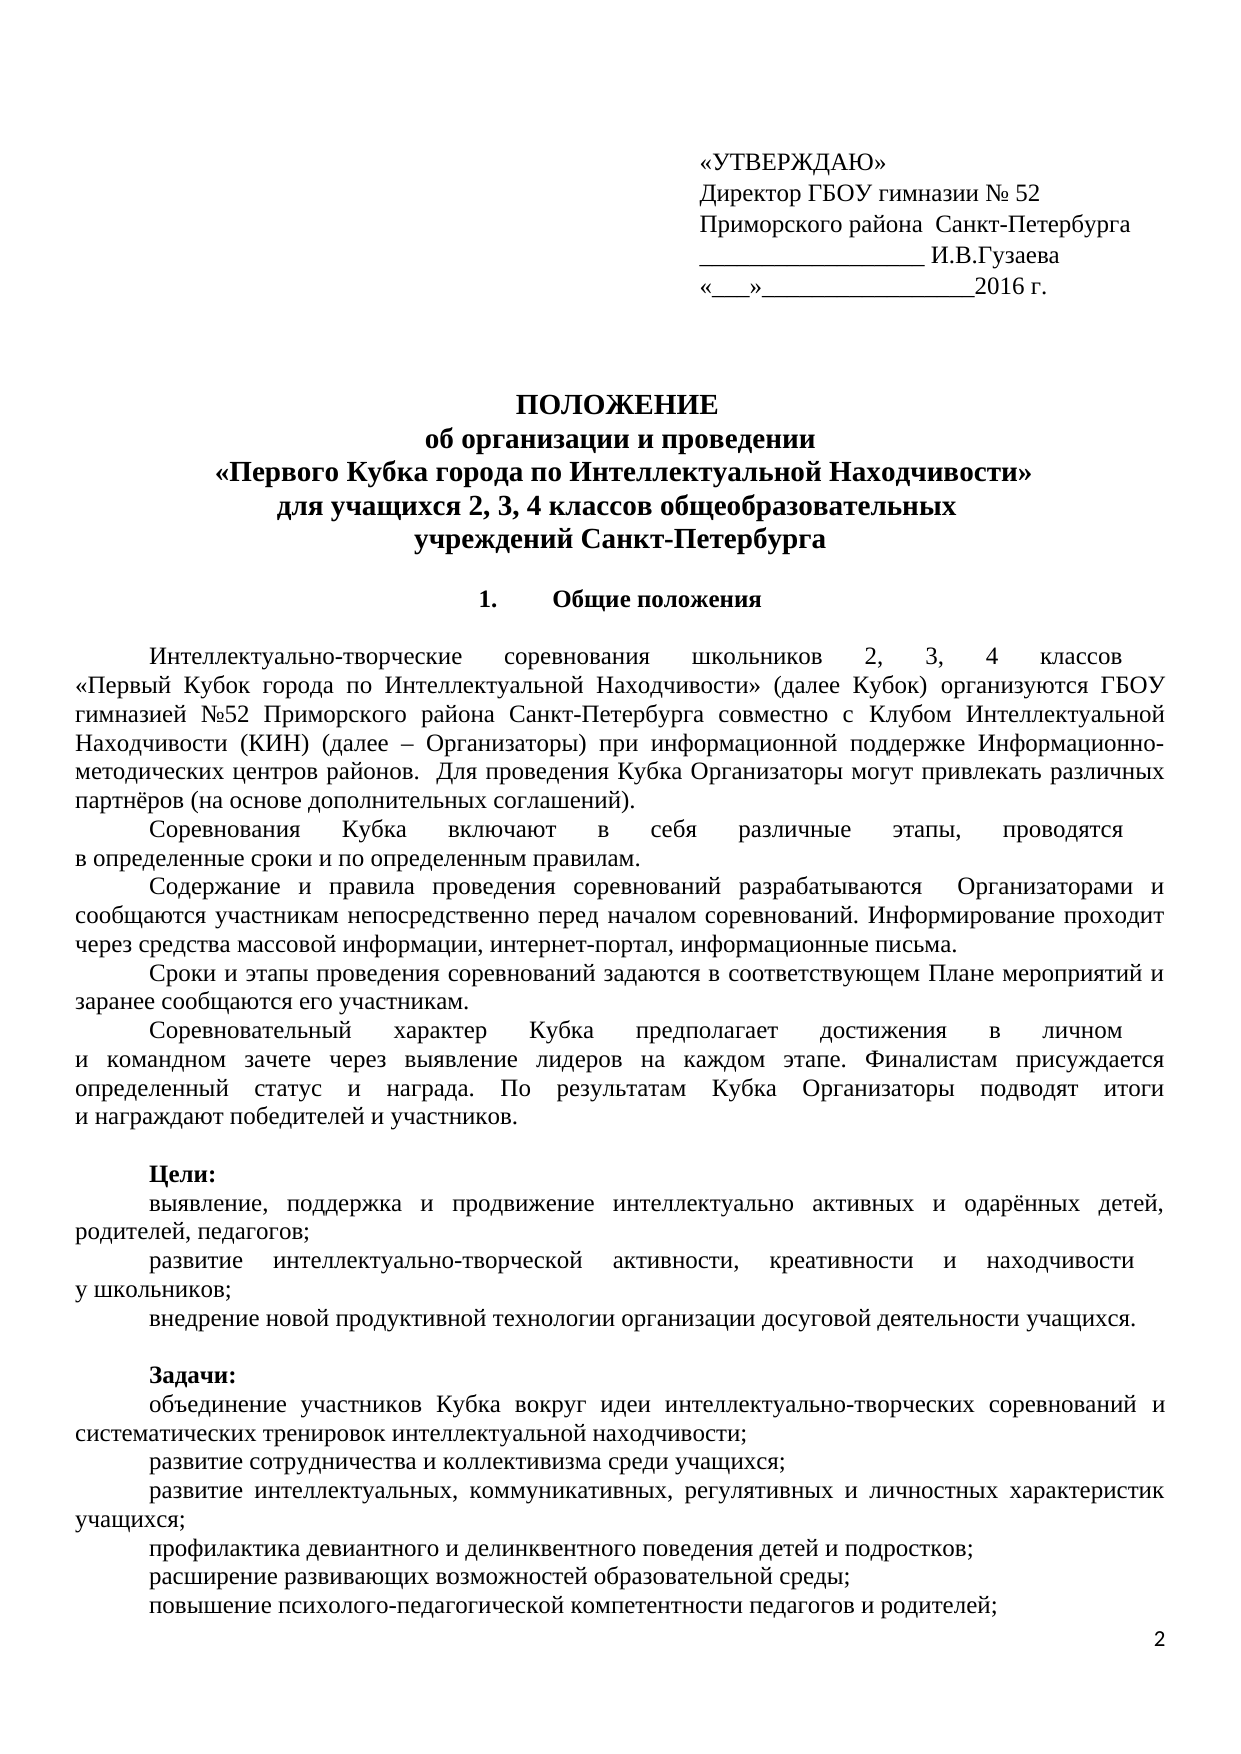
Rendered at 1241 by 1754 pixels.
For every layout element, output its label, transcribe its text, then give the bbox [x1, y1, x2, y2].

text Содержание и правила проведения соревнований разрабатываются Организаторами и сообщаются участникам непосредственно перед началом соревнований. Информирование проходит через средства массовой информации, интернет-портал, информационные письма. [75, 871, 1165, 958]
list Общие положения [75, 584, 1165, 613]
text Цели: [149, 1159, 1165, 1188]
text развитие интеллектуальных, коммуникативных, регулятивных и личностных характеристик учащихся; [75, 1475, 1165, 1533]
text для учащихся 2, 3, 4 классов общеобразовательных учреждений Санкт-Петербурга [75, 488, 1165, 555]
text повышение психолого-педагогической компетентности педагогов и родителей; [75, 1590, 1165, 1619]
text развитие интеллектуально-творческой активности, креативности и находчивости у школьников; [75, 1245, 1165, 1303]
text Интеллектуально-творческие соревнования школьников 2, 3, 4 классов «Первый Кубок города по Интеллектуальной Находчивости» (далее Кубок) организуются ГБОУ гимназией №52 Приморского района Санкт-Петербурга совместно с Клубом Интеллектуальной Находчивости (КИН) (далее – Организаторы) при информационной поддержке Информационно-методических центров районов. Для проведения Кубка Организаторы могут привлекать различных партнёров (на основе дополнительных соглашений). [75, 641, 1165, 814]
text Сроки и этапы проведения соревнований задаются в соответствующем Плане мероприятий и заранее сообщаются его участникам. [75, 958, 1165, 1015]
text объединение участников Кубка вокруг идеи интеллектуально-творческих соревнований и систематических тренировок интеллектуальной находчивости; [75, 1389, 1165, 1446]
text расширение развивающих возможностей образовательной среды; [75, 1561, 1165, 1590]
text развитие сотрудничества и коллективизма среди учащихся; [75, 1446, 1165, 1475]
text ПОЛОЖЕНИЕ об организации и проведении [75, 387, 1165, 454]
text Соревновательный характер Кубка предполагает достижения в личном и командном зачете через выявление лидеров на каждом этапе. Финалистам присуждается определенный статус и награда. По результатам Кубка Организаторы подводят итоги и награждают победителей и участников. [75, 1015, 1165, 1130]
text «Первого Кубка города по Интеллектуальной Находчивости» [75, 454, 1165, 488]
text внедрение новой продуктивной технологии организации досуговой деятельности учащихся. [75, 1303, 1165, 1331]
text выявление, поддержка и продвижение интеллектуально активных и одарённых детей, родителей, педагогов; [75, 1188, 1165, 1245]
text Задачи: [149, 1360, 1165, 1389]
text Соревнования Кубка включают в себя различные этапы, проводятся в определенные сроки и по определенным правилам. [75, 814, 1165, 871]
text профилактика девиантного и делинквентного поведения детей и подростков; [75, 1533, 1165, 1561]
